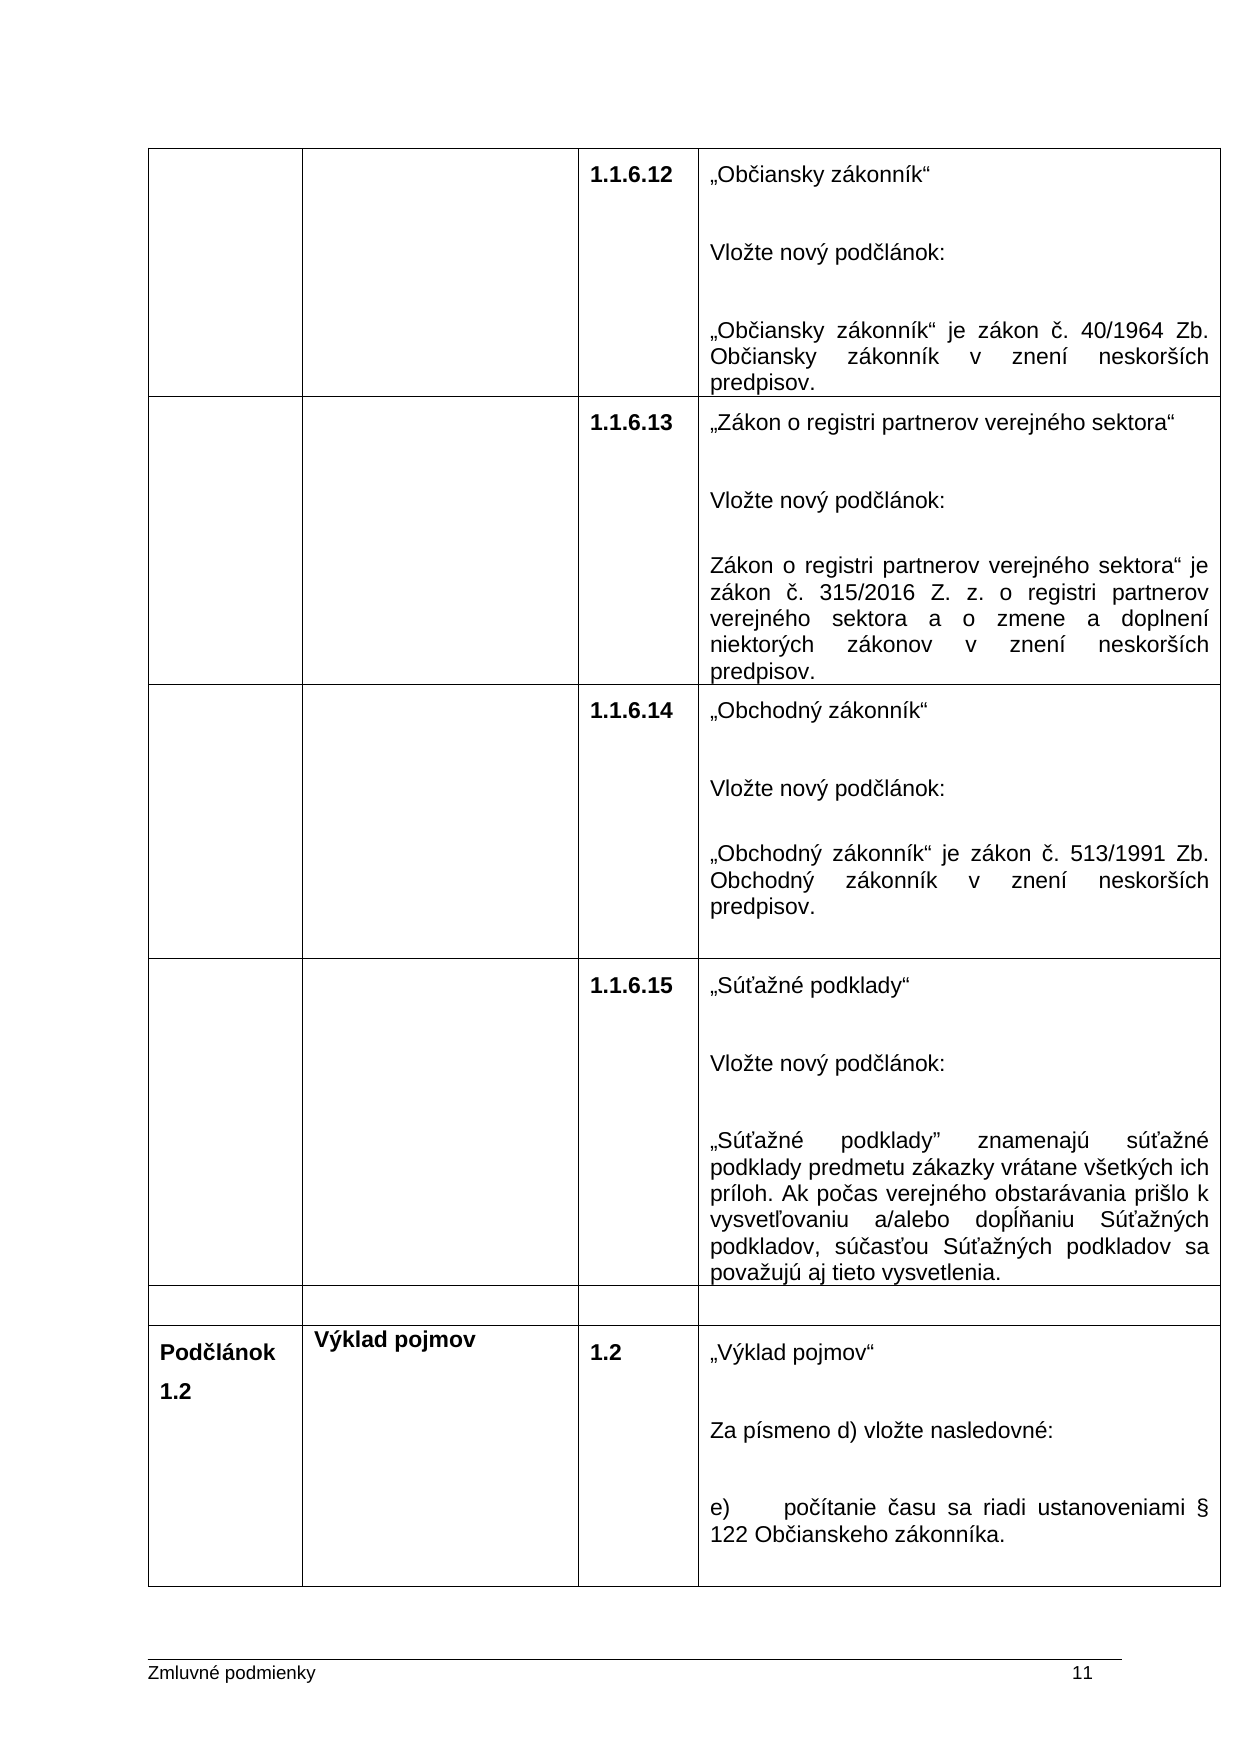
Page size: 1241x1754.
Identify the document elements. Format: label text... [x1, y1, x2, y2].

table_cell [149, 685, 302, 958]
table_cell „Výklad pojmov“ Za písmeno d) vložte nasledovné: e) počítanie času sa riadi ustanoveniami § 122 Občianskeho zákonníka. [699, 1326, 1220, 1586]
table_cell [303, 397, 578, 684]
table_cell [149, 959, 302, 1285]
table_cell „Zákon o registri partnerov verejného sektora“ Vložte nový podčlánok: Zákon o registri partnerov verejného sektora“ je zákon č. 315/2016 Z. z. o registri partnerov verejného sektora a o zmene a doplnení niektorých zákonov v znení neskorších predpisov. [699, 397, 1220, 684]
table_cell 1.1.6.13 [579, 397, 698, 684]
table_cell [149, 397, 302, 684]
table_cell „Súťažné podklady“ Vložte nový podčlánok: „Súťažné podklady” znamenajú súťažné podklady predmetu zákazky vrátane všetkých ich príloh. Ak počas verejného obstarávania prišlo k vysvetľovaniu a/alebo dopĺňaniu Súťažných podkladov, súčasťou Súťažných podkladov sa považujú aj tieto vysvetlenia. [699, 959, 1220, 1285]
table_cell [149, 149, 302, 396]
table_cell 1.2 [579, 1326, 698, 1586]
table_cell [579, 1286, 698, 1325]
table_cell [149, 1286, 302, 1325]
table_cell 1.1.6.15 [579, 959, 698, 1285]
table_cell „Občiansky zákonník“ Vložte nový podčlánok: „Občiansky zákonník“ je zákon č. 40/1964 Zb. Občiansky zákonník v znení neskorších predpisov. [699, 149, 1220, 396]
table_cell 1.1.6.12 [579, 149, 698, 396]
table_cell [699, 1286, 1220, 1325]
table_cell [303, 149, 578, 396]
table_cell [303, 959, 578, 1285]
table_cell Podčlánok 1.2 [149, 1326, 302, 1586]
table_cell Výklad pojmov [303, 1326, 578, 1586]
table_cell [303, 1286, 578, 1325]
table_cell 1.1.6.14 [579, 685, 698, 958]
table_cell [303, 685, 578, 958]
table_cell „Obchodný zákonník“ Vložte nový podčlánok: „Obchodný zákonník“ je zákon č. 513/1991 Zb. Obchodný zákonník v znení neskorších predpisov. [699, 685, 1220, 958]
